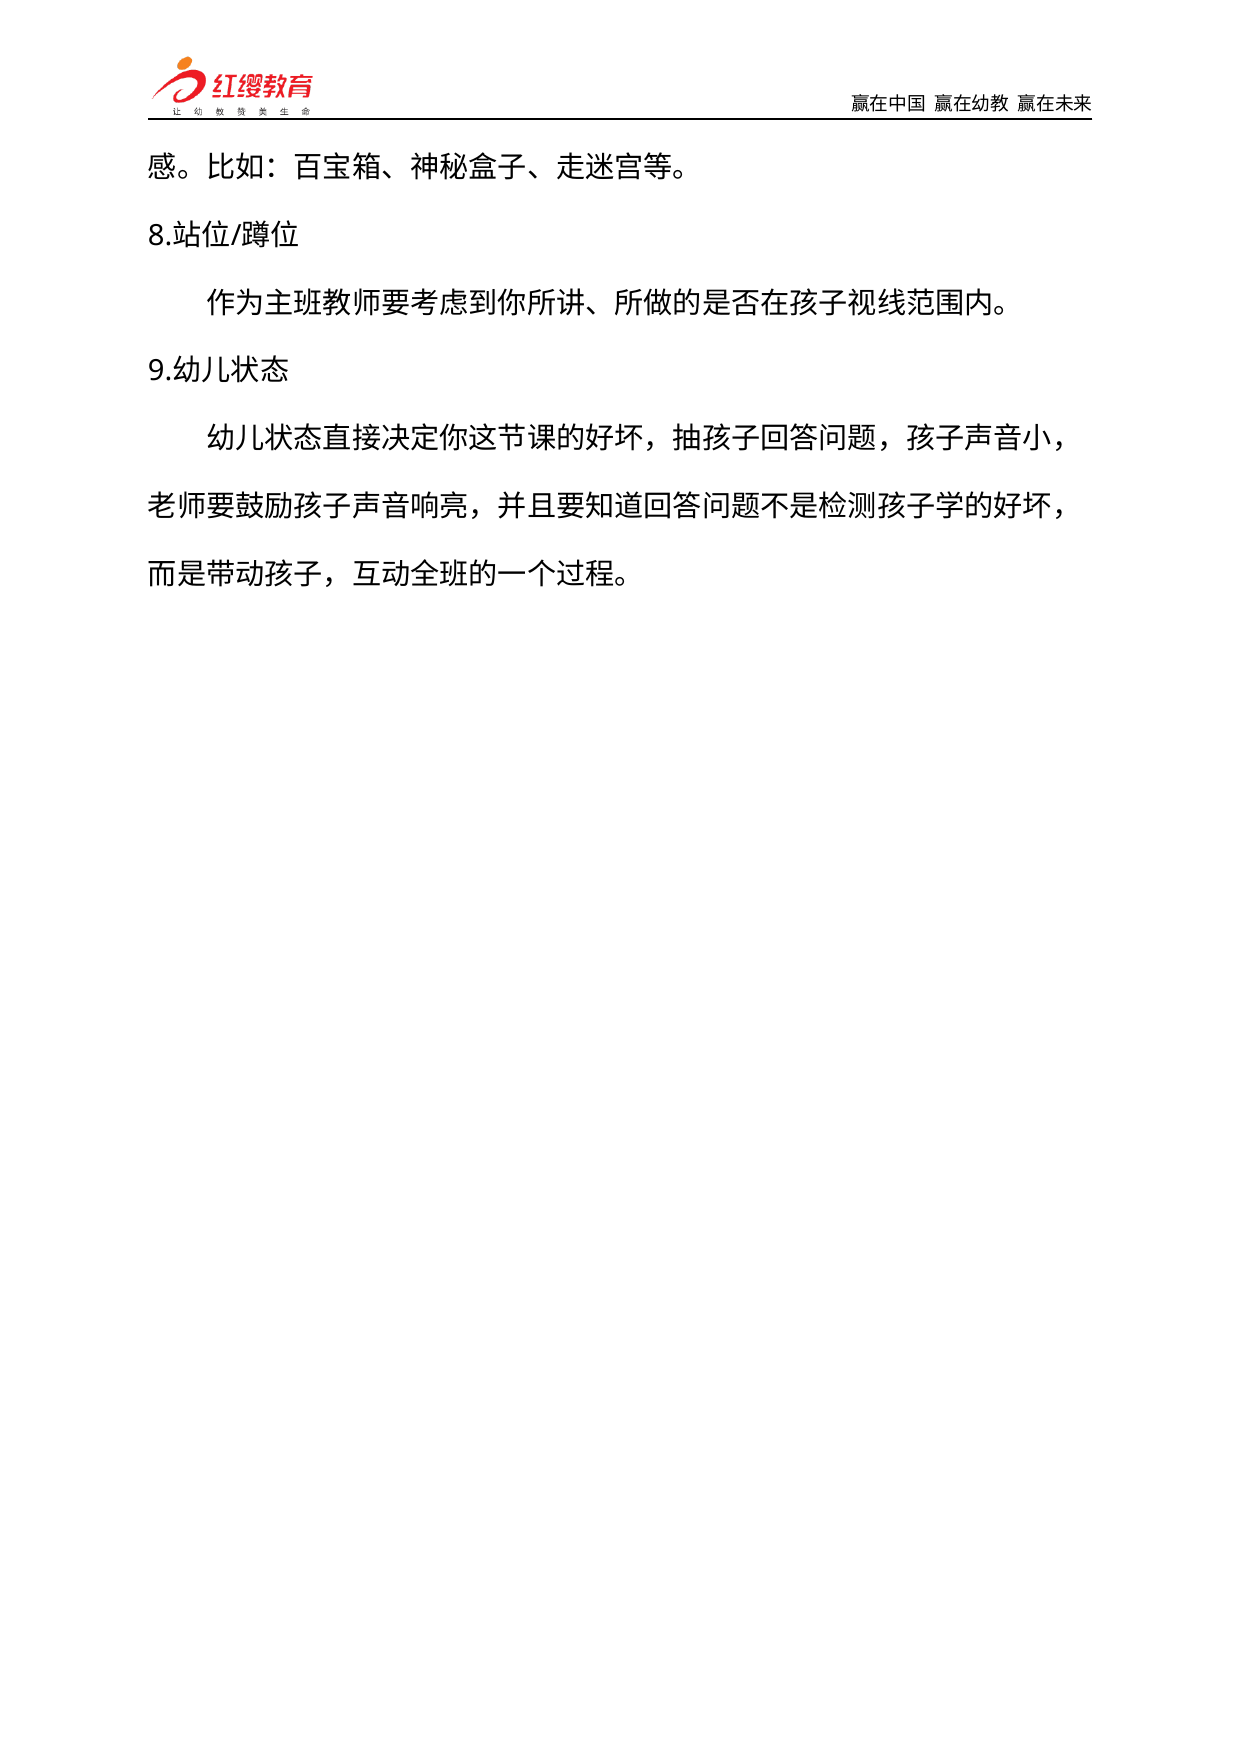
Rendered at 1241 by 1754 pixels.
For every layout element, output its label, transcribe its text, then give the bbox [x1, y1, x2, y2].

text 8.站位/蹲位 [148, 198, 1092, 266]
text 幼儿状态直接决定你这节课的好坏，抽孩子回答问题，孩子声音小，老师要鼓励孩子声音响亮，并且要知道回答问题不是检测孩子学的好坏，而是带动孩子，互动全班的一个过程。 [148, 402, 1092, 606]
picture [147, 52, 317, 118]
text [148, 131, 1092, 198]
text 9.幼儿状态 [148, 334, 1092, 402]
text 作为主班教师要考虑到你所讲、所做的是否在孩子视线范围内。 [148, 266, 1092, 334]
